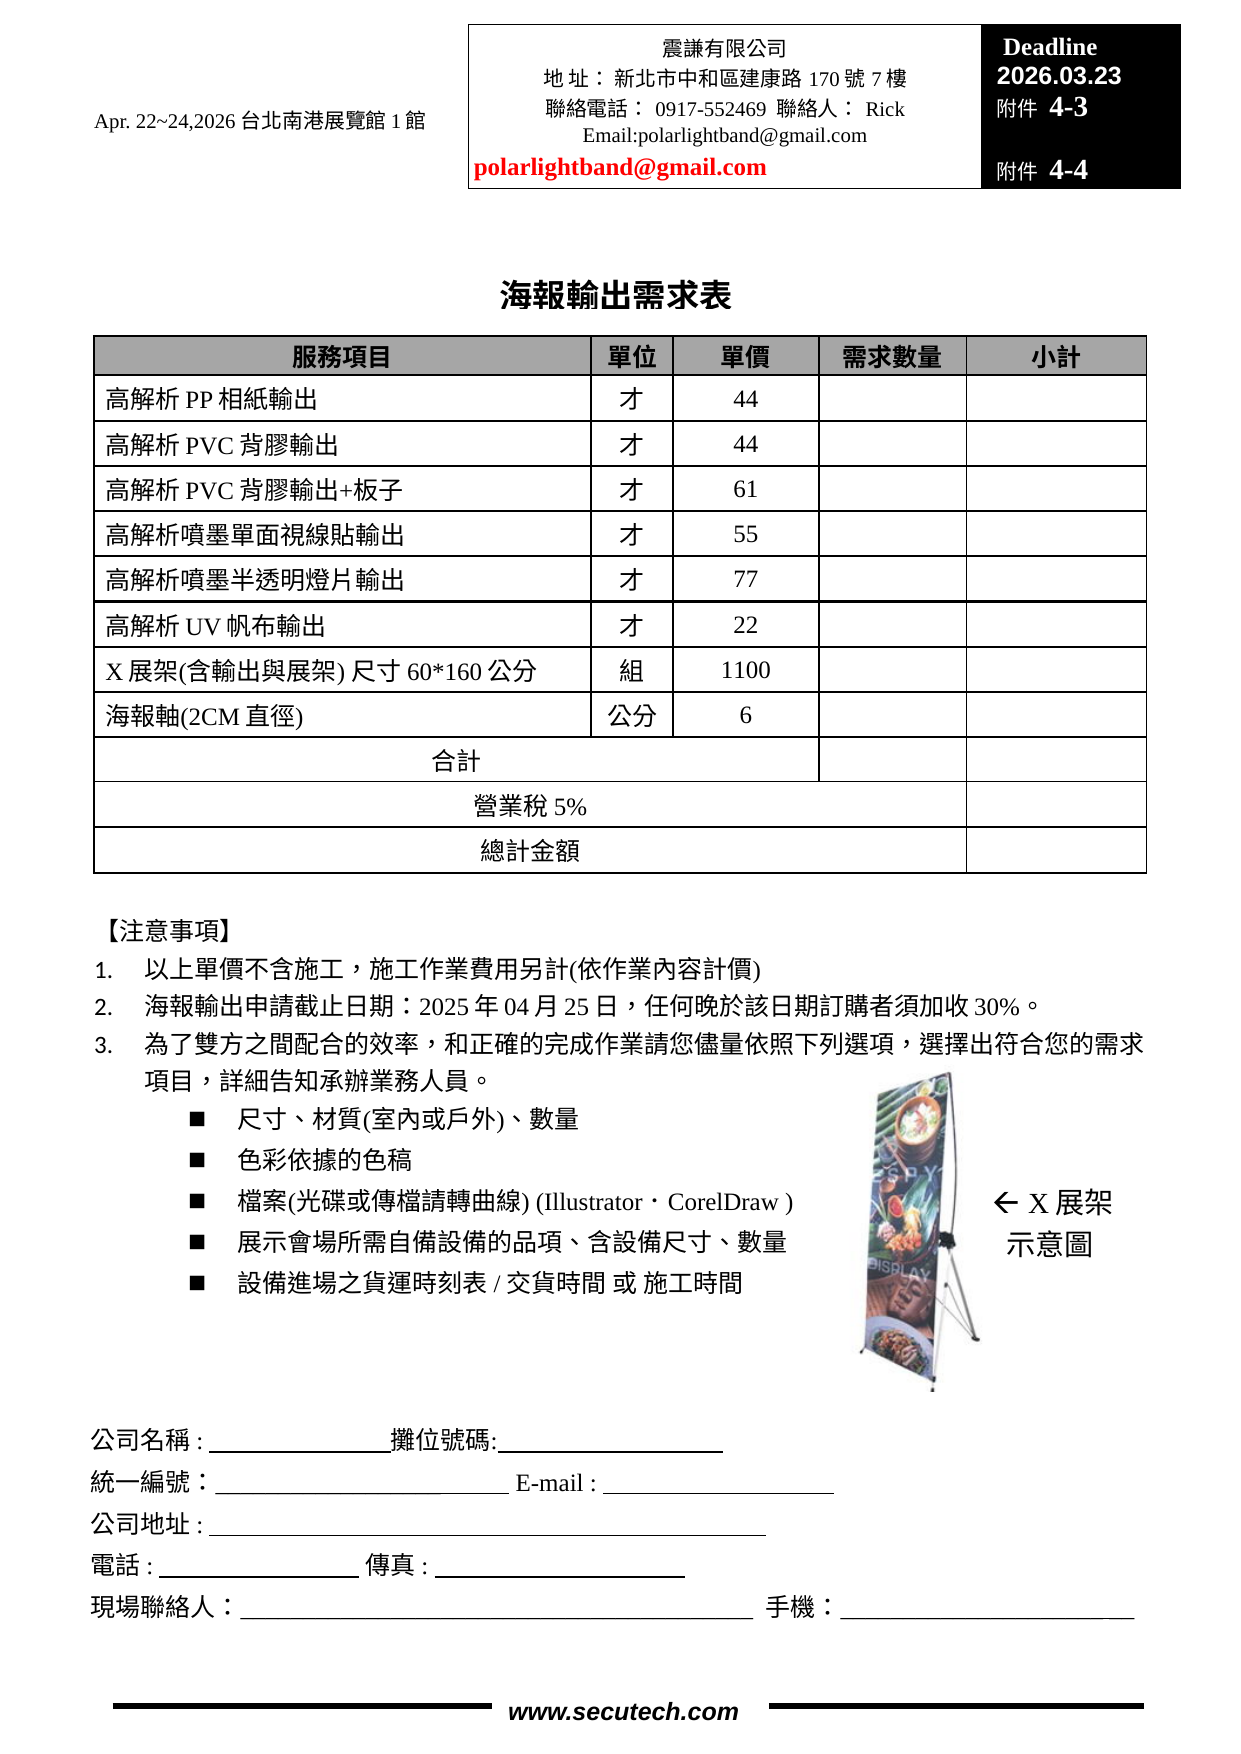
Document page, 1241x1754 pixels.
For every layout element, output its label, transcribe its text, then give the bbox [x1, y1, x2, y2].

table_header 小計 [967, 337, 1146, 374]
table_cell X展架(含輸出與展架) 尺寸 60*160公分 [95, 648, 590, 691]
table_cell [967, 422, 1146, 465]
table_cell 才 [592, 603, 672, 646]
table_cell [820, 738, 966, 781]
table_cell [820, 512, 966, 555]
table_cell 才 [592, 376, 672, 419]
table_cell [820, 467, 966, 510]
table_cell [967, 782, 1146, 826]
table_cell [967, 738, 1146, 781]
table_cell 77 [674, 557, 818, 600]
table_cell 公分 [592, 693, 672, 736]
table_cell 55 [674, 512, 818, 555]
table_cell 高解析PP相紙輸出 [95, 376, 590, 419]
table_cell 44 [674, 376, 818, 419]
text polarlightband@gmail.com [94, 147, 1146, 185]
table_cell 高解析噴墨單面視線貼輸出 [95, 512, 590, 555]
table_cell [967, 693, 1146, 736]
table_cell 高解析噴墨半透明燈片輸出 [95, 557, 590, 600]
table_cell 高解析UV帆布輸出 [95, 603, 590, 646]
table_cell [967, 557, 1146, 600]
text 【注意事項】 [94, 911, 1146, 949]
picture [832, 1136, 1008, 1140]
table_cell [820, 376, 966, 419]
picture [832, 1259, 1008, 1263]
table_cell 才 [592, 422, 672, 465]
table_cell [967, 828, 1146, 872]
table_cell [820, 557, 966, 600]
table_cell 合計 [95, 738, 818, 781]
table_cell 6 [674, 693, 818, 736]
table_cell [820, 648, 966, 691]
list 海報輸出申請截止日期：2025年04月25日，任何晚於該日期訂購者須加收30%。 [94, 986, 1146, 1024]
table_cell 22 [674, 603, 818, 646]
list 尺寸、材質(室內或戶外)、數量 [188, 1099, 1146, 1136]
table_cell [967, 512, 1146, 555]
list 設備進場之貨運時刻表 / 交貨時間 或 施工時間 [188, 1263, 1146, 1300]
table_cell 海報軸(2CM直徑) [95, 693, 590, 736]
table_cell 組 [592, 648, 672, 691]
picture [832, 1300, 1008, 1392]
list 展示會場所需自備設備的品項、含設備尺寸、數量 [188, 1222, 1146, 1259]
table_cell [967, 603, 1146, 646]
table_header 需求數量 [820, 337, 966, 374]
table_cell [967, 467, 1146, 510]
table_cell [820, 693, 966, 736]
table_cell 高解析PVC背膠輸出 [95, 422, 590, 465]
table_cell 才 [592, 557, 672, 600]
picture [832, 1218, 1008, 1222]
table_cell 總計金額 [95, 828, 966, 872]
table_header 單位 [592, 337, 672, 374]
table_cell 才 [592, 467, 672, 510]
table_cell [967, 648, 1146, 691]
list 檔案(光碟或傳檔請轉曲線) (Illustrator．CorelDraw ) [188, 1181, 1146, 1218]
table_header 服務項目 [95, 337, 590, 374]
table_cell 1100 [674, 648, 818, 691]
table_cell 才 [592, 512, 672, 555]
table_header 單價 [674, 337, 818, 374]
picture [832, 1177, 1008, 1181]
table_cell [820, 422, 966, 465]
table_cell 61 [674, 467, 818, 510]
list 為了雙方之間配合的效率，和正確的完成作業請您儘量依照下列選項，選擇出符合您的需求項目，詳細告知承辦業務人員。 [94, 1024, 1146, 1099]
table_cell [967, 376, 1146, 419]
table_cell [820, 603, 966, 646]
table_cell 44 [674, 422, 818, 465]
table_cell 營業稅5% [95, 782, 966, 826]
table_cell 高解析PVC背膠輸出+板子 [95, 467, 590, 510]
list 以上單價不含施工，施工作業費用另計(依作業內容計價) [94, 949, 1146, 986]
list 色彩依據的色稿 [188, 1140, 1146, 1177]
